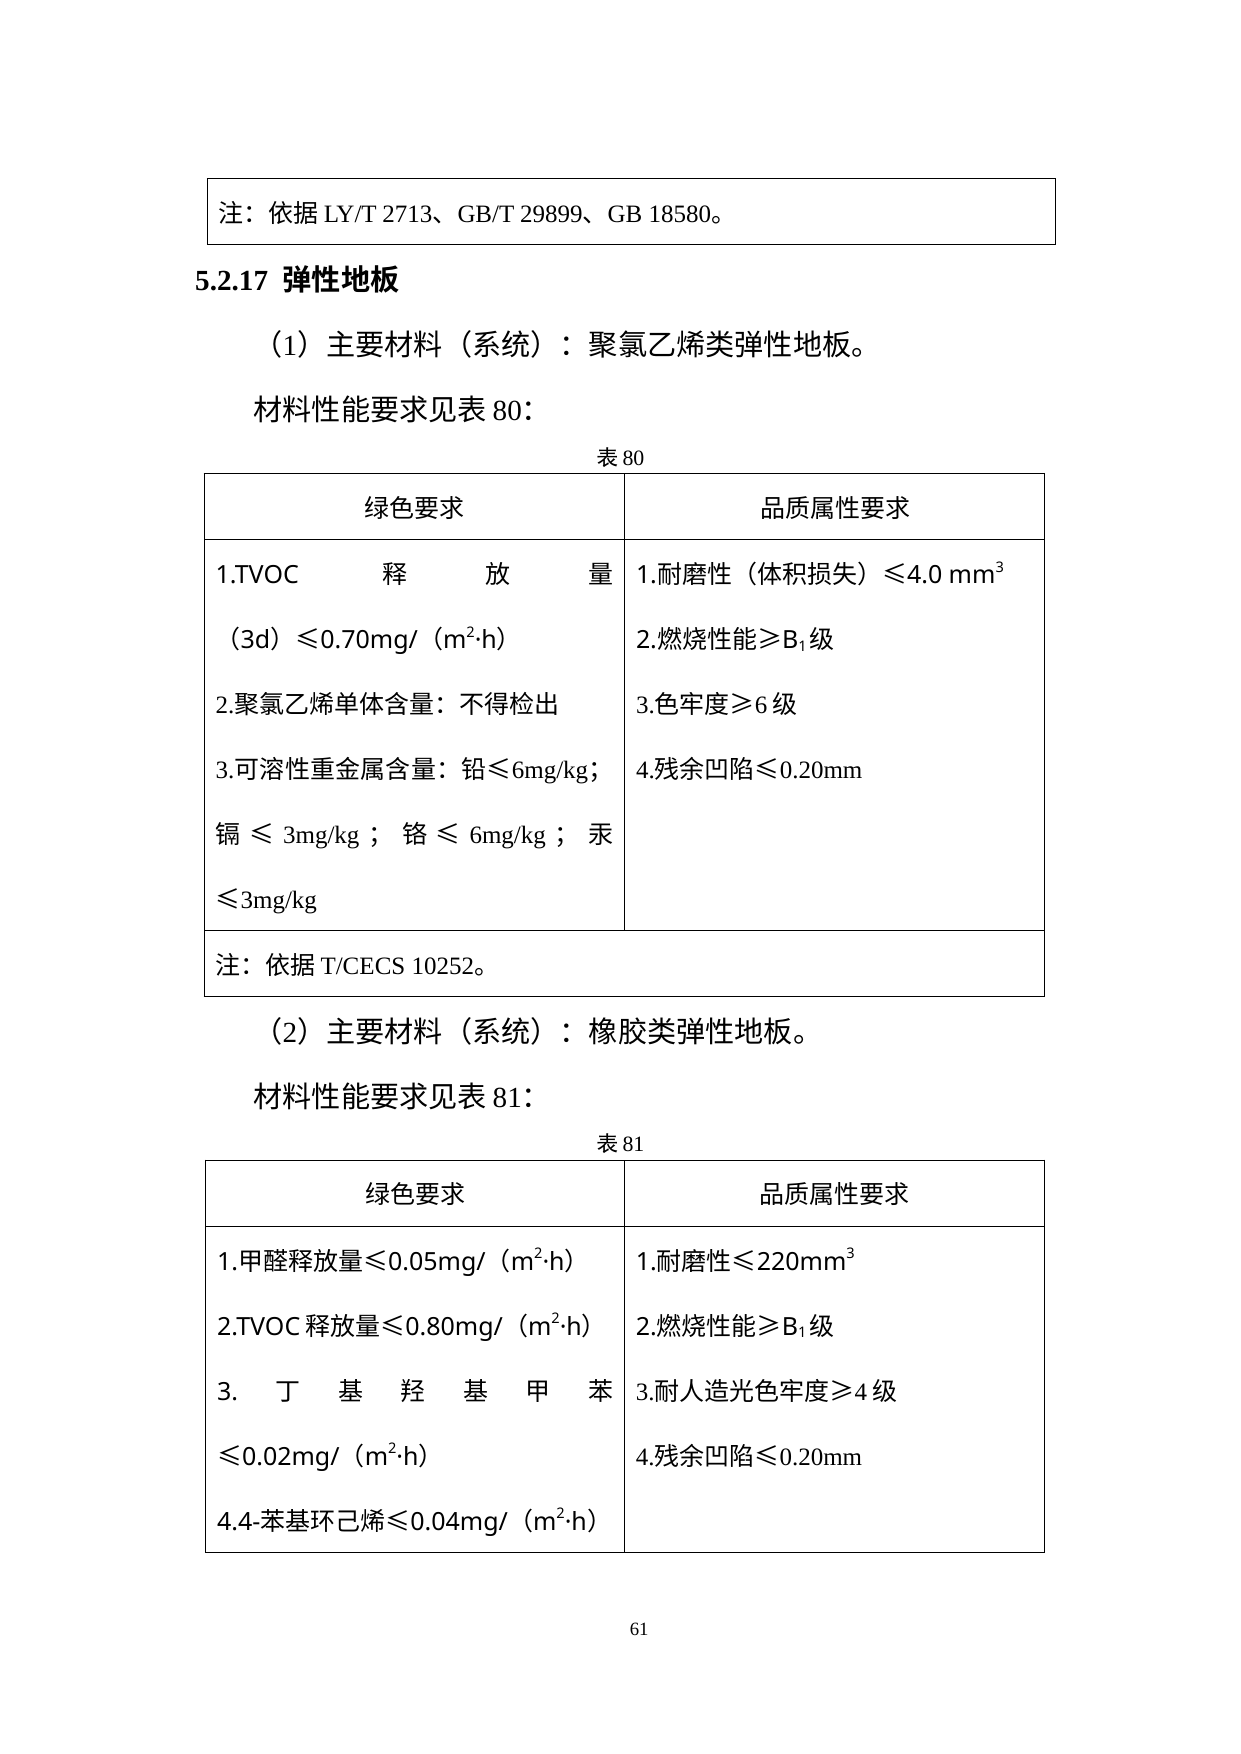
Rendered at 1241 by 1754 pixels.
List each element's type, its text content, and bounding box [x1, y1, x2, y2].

table_header 品质属性要求 [625, 474, 1044, 539]
table_cell 注：依据T/CECS 10252。 [205, 931, 1044, 996]
subtitle 5.2.17 弹性地板 [195, 245, 1045, 310]
text 材料性能要求见表80： [195, 375, 1045, 440]
text （1）主要材料（系统）：聚氯乙烯类弹性地板。 [195, 310, 1045, 375]
table_cell 1.甲醛释放量≤0.05mg/（m2·h） 2.TVOC释放量≤0.80mg/（m2·h） 3.丁基羟基甲苯≤0.02mg/（m2·h） 4.4-苯基环己烯≤0.04mg/（m2·h） [206, 1227, 624, 1552]
text 表80 [195, 440, 1045, 473]
text 材料性能要求见表81： [195, 1062, 1045, 1127]
text 表81 [195, 1127, 1045, 1159]
table_cell 1.耐磨性≤220mm3 2.燃烧性能≥B1级 3.耐人造光色牢度≥4级 4.残余凹陷≤0.20mm [625, 1227, 1044, 1552]
table_cell 注：依据LY/T 2713、GB/T 29899、GB 18580。 [208, 179, 1055, 244]
table_cell 1.耐磨性（体积损失）≤4.0 mm3 2.燃烧性能≥B1级 3.色牢度≥6级 4.残余凹陷≤0.20mm [625, 540, 1044, 930]
table_header 绿色要求 [206, 1161, 624, 1226]
text （2）主要材料（系统）：橡胶类弹性地板。 [195, 997, 1045, 1062]
table_header 绿色要求 [205, 474, 624, 539]
table_header 品质属性要求 [625, 1161, 1044, 1226]
table_cell 1.TVOC释放量（3d）≤0.70mg/（m2·h） 2.聚氯乙烯单体含量：不得检出 3.可溶性重金属含量：铅≤6mg/kg；镉≤3mg/kg；铬≤6mg/kg；汞≤3mg/kg [205, 540, 624, 930]
